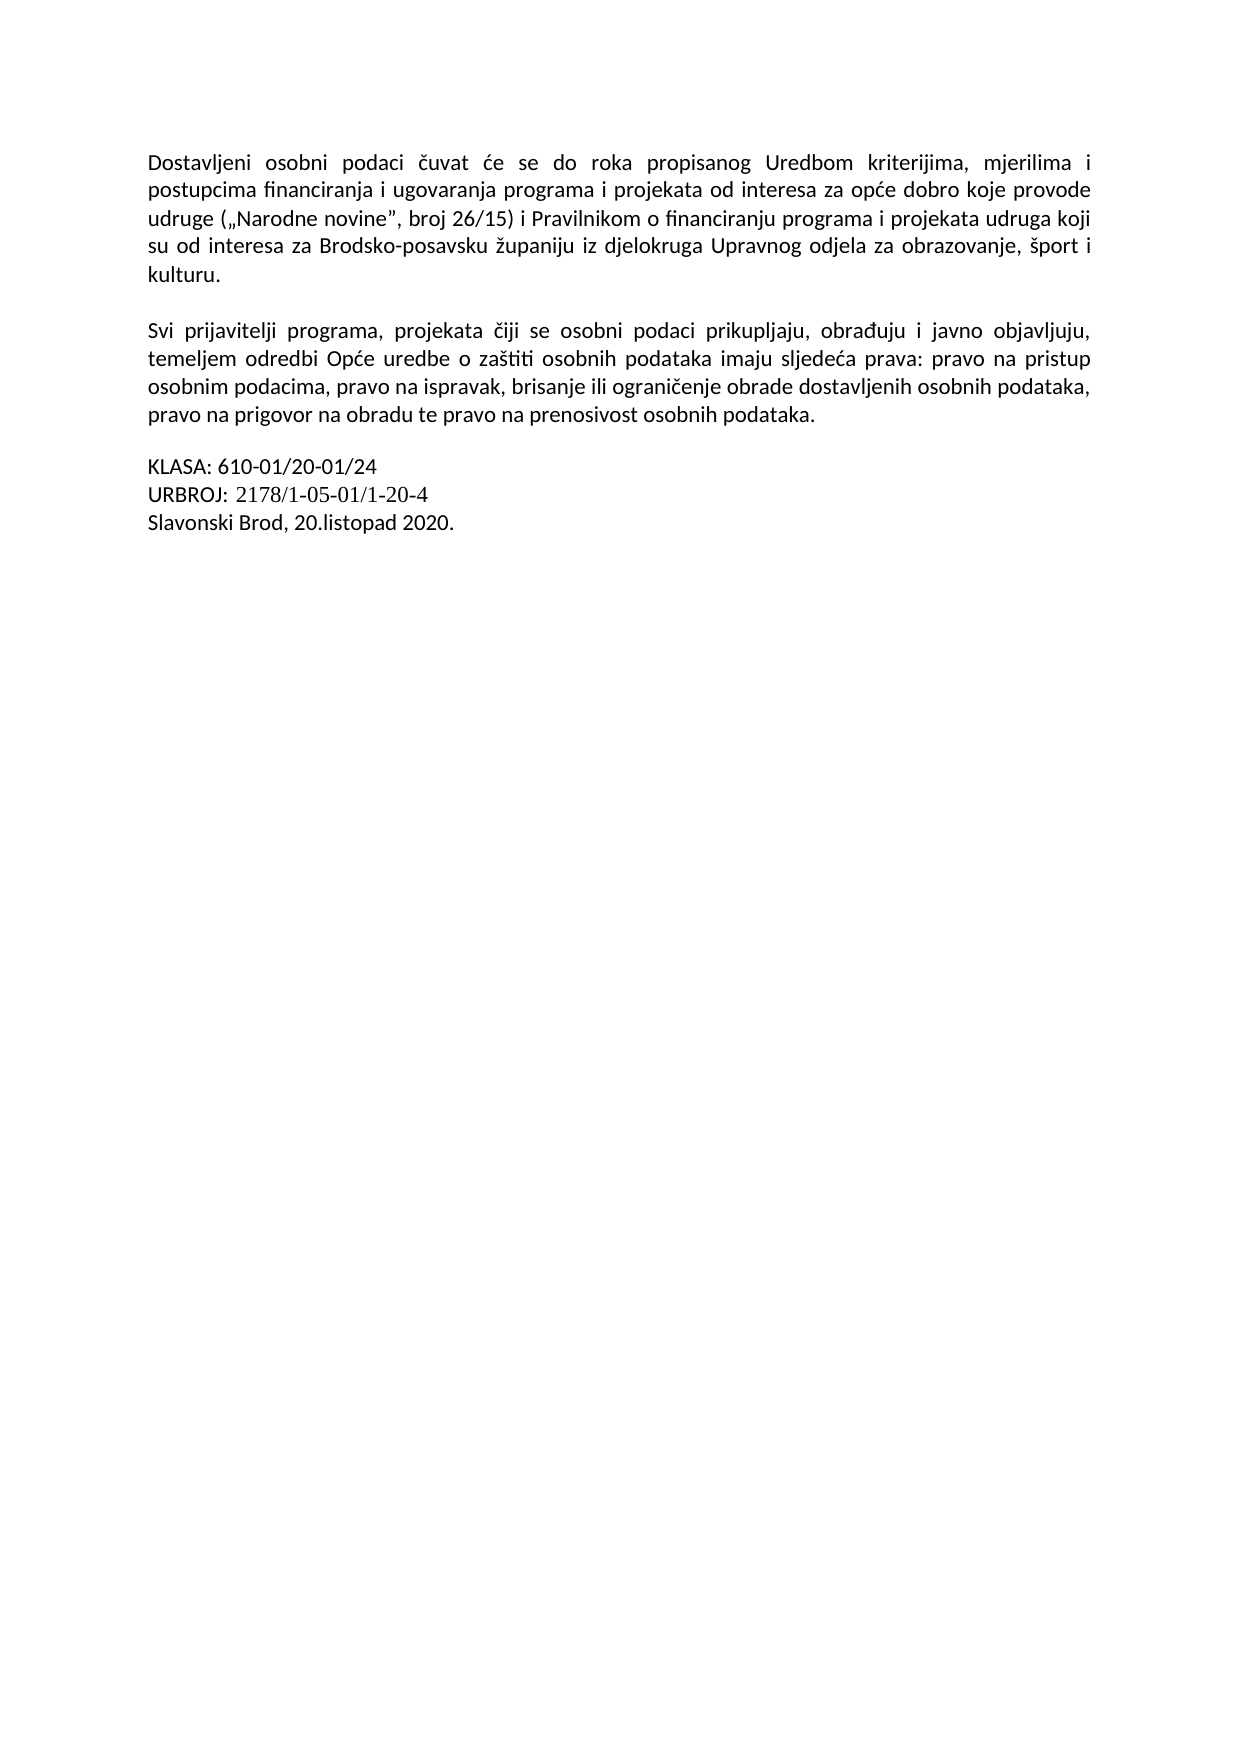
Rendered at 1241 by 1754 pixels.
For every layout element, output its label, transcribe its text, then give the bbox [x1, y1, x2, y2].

text KLASA: 610-01/20-01/24 [148, 452, 1093, 480]
text Svi prijavitelji programa, projekata čiji se osobni podaci prikupljaju, obrađuju i javno objavljuju, temeljem odredbi Opće uredbe o zaštiti osobnih podataka imaju sljedeća prava: pravo na pristup osobnim podacima, pravo na ispravak, brisanje ili ograničenje obrade dostavljenih osobnih podataka, pravo na prigovor na obradu te pravo na prenosivost osobnih podataka. [148, 316, 1093, 428]
text URBROJ: 2178/1-05-01/1-20-4 [148, 480, 1093, 508]
text Dostavljeni osobni podaci čuvat će se do roka propisanog Uredbom kriterijima, mjerilima i postupcima financiranja i ugovaranja programa i projekata od interesa za opće dobro koje provode udruge („Narodne novine”, broj 26/15) i Pravilnikom o financiranju programa i projekata udruga koji su od interesa za Brodsko-posavsku županiju iz djelokruga Upravnog odjela za obrazovanje, šport i kulturu. [148, 148, 1093, 288]
text Slavonski Brod, 20.listopad 2020. [148, 508, 1093, 536]
